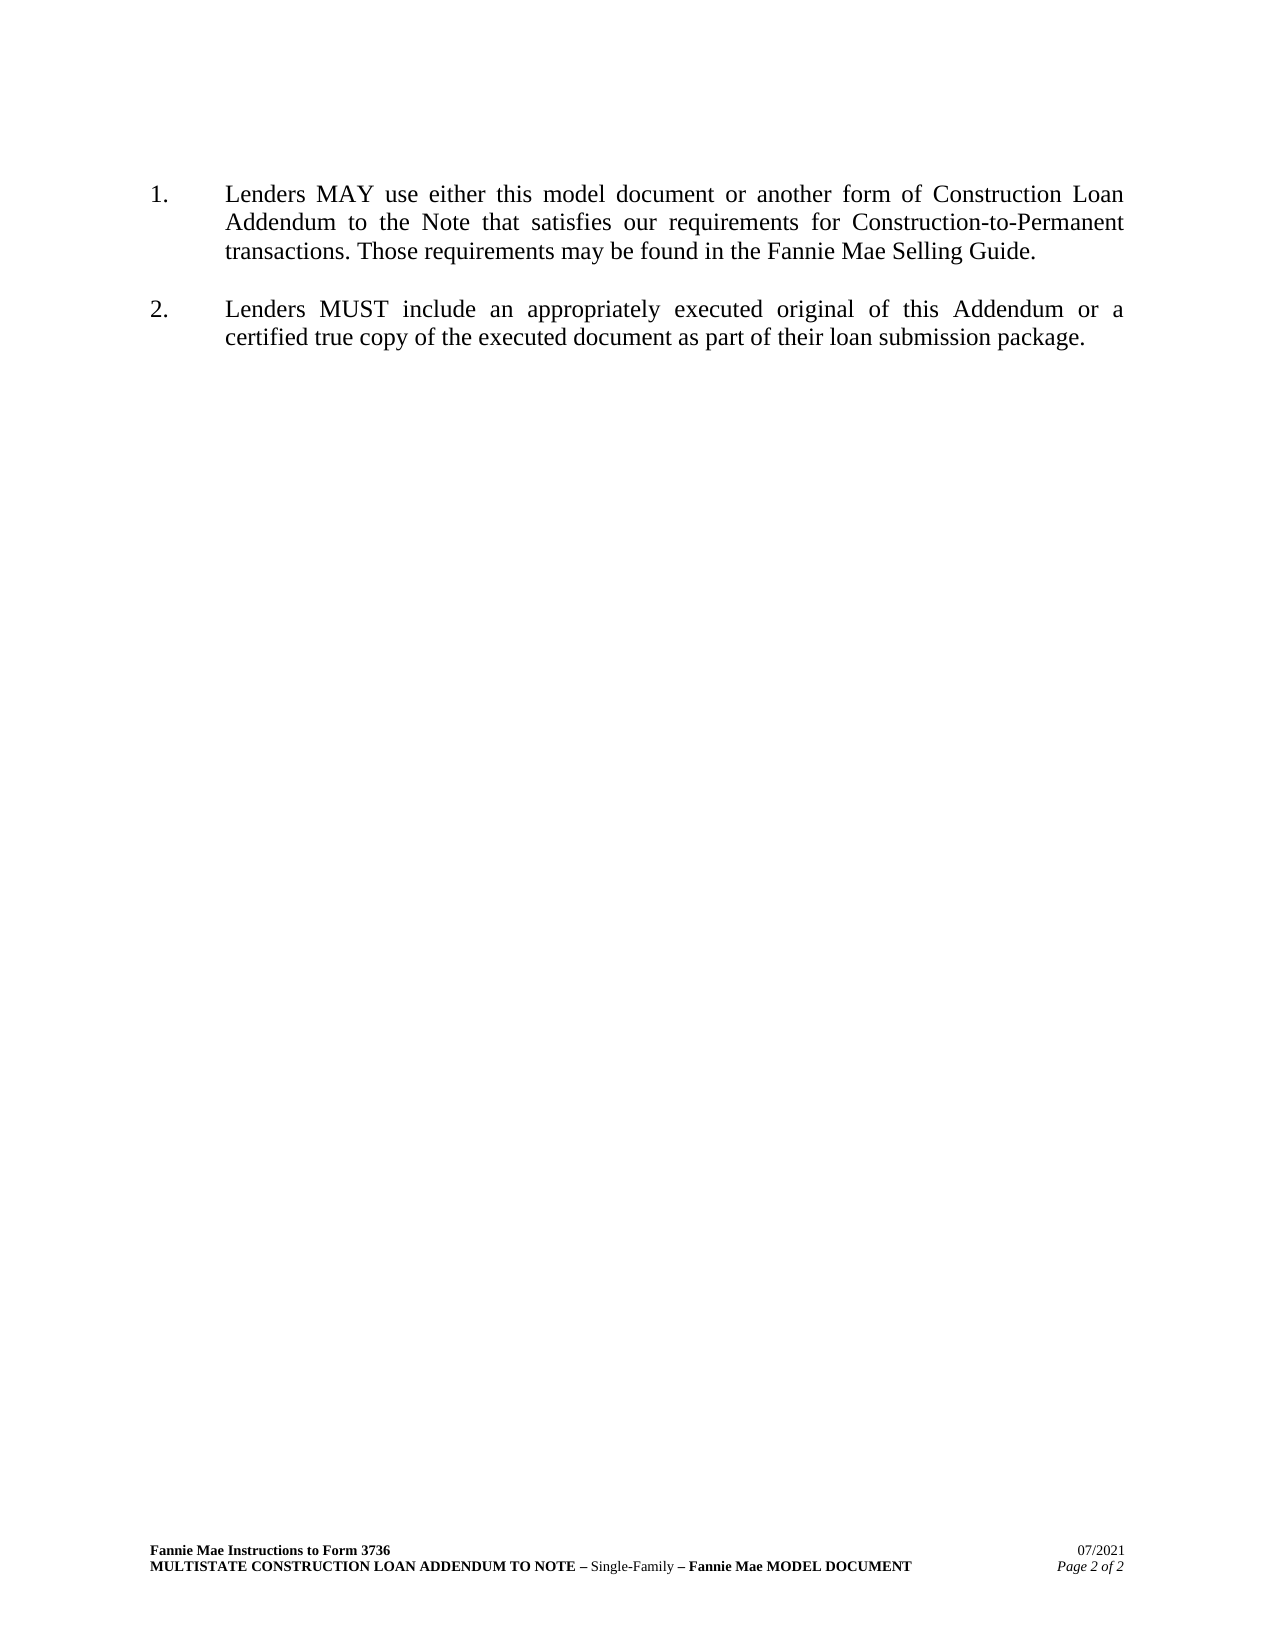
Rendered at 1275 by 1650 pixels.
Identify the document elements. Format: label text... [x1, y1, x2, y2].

text 2. Lenders MUST include an appropriately executed original of this Addendum or a certified true copy of the executed document as part of their loan submission package. [150, 294, 1125, 351]
list Lenders MAY use either this model document or another form of Construction Loan Addendum to the Note that satisfies our requirements for Construction-to-Permanent transactions. Those requirements may be found in the Fannie Mae Selling Guide. [150, 179, 1125, 265]
